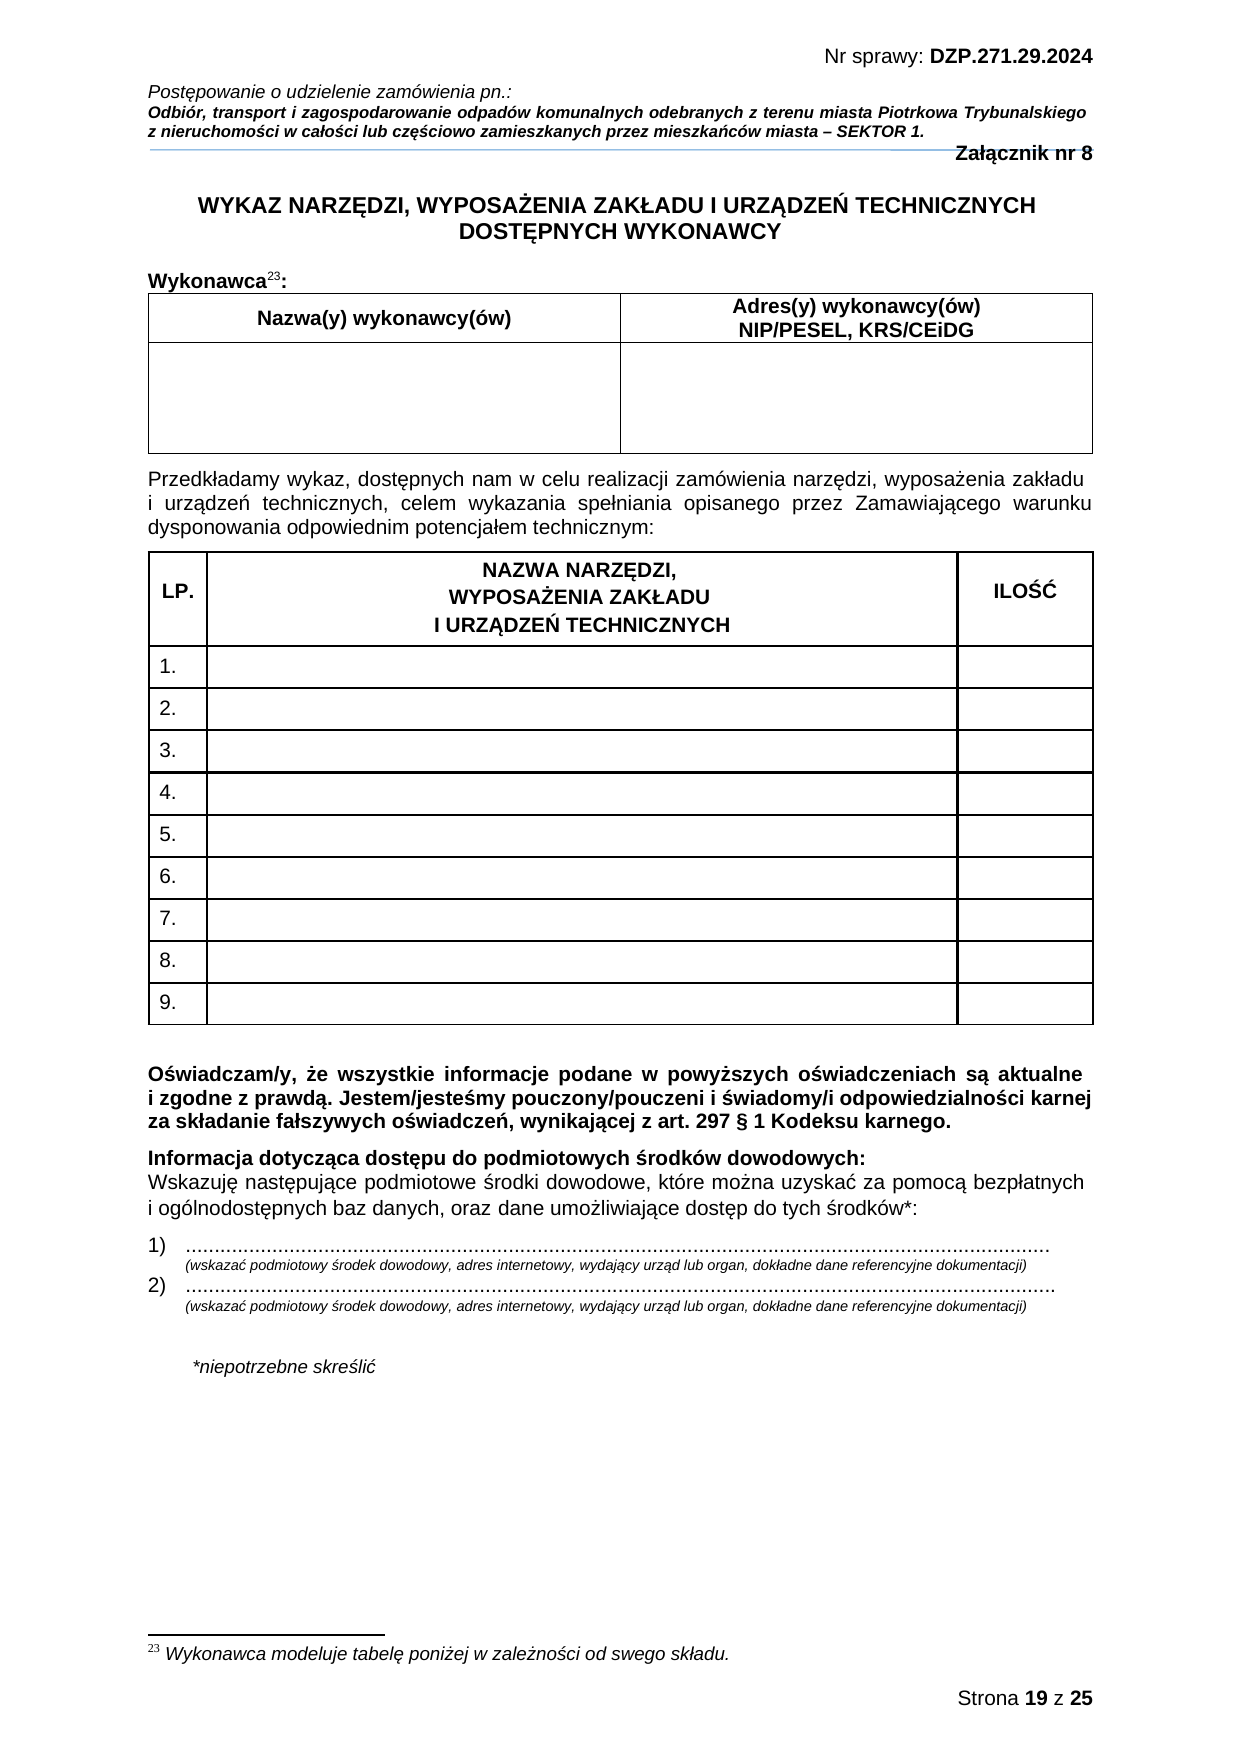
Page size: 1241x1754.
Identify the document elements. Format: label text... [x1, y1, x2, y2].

table_cell [150, 984, 206, 1024]
text Przedkładamy wykaz, dostępnych nam w celu realizacji zamówienia narzędzi, wyposażenia zakładu i urządzeń technicznych, celem wykazania spełniania opisanego przez Zamawiającego warunku dysponowania odpowiednim potencjałem technicznym: [148, 467, 1093, 539]
table_header ILOŚĆ [959, 553, 1092, 645]
table_cell [959, 900, 1092, 940]
table_cell [959, 858, 1092, 898]
text Wykonawca: [148, 269, 1093, 293]
table_cell [150, 942, 206, 982]
list ...................................................................................................................................................... [148, 1233, 1093, 1257]
table_cell [149, 343, 620, 453]
table_cell [208, 816, 956, 856]
table_cell [959, 984, 1092, 1024]
table_cell [621, 343, 1092, 453]
table_cell [208, 942, 956, 982]
table_cell [150, 774, 206, 813]
table_cell [150, 858, 206, 898]
table_cell [959, 731, 1092, 771]
table_cell [959, 647, 1092, 687]
text Załącznik nr 8 [148, 141, 1093, 165]
table_cell [208, 731, 956, 771]
text Informacja dotycząca dostępu do podmiotowych środków dowodowych: [148, 1146, 1093, 1170]
text Oświadczam/y, że wszystkie informacje podane w powyższych oświadczeniach są aktualne i zgodne z prawdą. Jestem/jesteśmy pouczony/pouczeni i świadomy/i odpowiedzialności karnej za składanie fałszywych oświadczeń, wynikającej z art. 297 § 1 Kodeksu karnego. [148, 1061, 1093, 1133]
table_header Adres(y) wykonawcy(ów) NIP/PESEL, KRS/CEiDG [621, 294, 1092, 342]
text (wskazać podmiotowy środek dowodowy, adres internetowy, wydający urząd lub organ, dokładne dane referencyjne dokumentacji) [185, 1257, 1093, 1273]
table_cell [208, 689, 956, 729]
table_cell [150, 647, 206, 687]
table_cell [959, 774, 1092, 813]
table_cell [208, 858, 956, 898]
text *niepotrzebne skreślić [192, 1356, 1093, 1377]
text WYKAZ NARZĘDZI, WYPOSAŻENIA ZAKŁADU I URZĄDZEŃ TECHNICZNYCH DOSTĘPNYCH WYKONAWCY [148, 192, 1093, 244]
table_header LP. [150, 553, 206, 645]
table_cell [150, 900, 206, 940]
table_cell [208, 984, 956, 1024]
table_header NAZWA NARZĘDZI, WYPOSAŻENIA ZAKŁADU I URZĄDZEŃ TECHNICZNYCH [208, 553, 956, 645]
text Wskazuję następujące podmiotowe środki dowodowe, które można uzyskać za pomocą bezpłatnych i ogólnodostępnych baz danych, oraz dane umożliwiające dostęp do tych środków*: [148, 1170, 1093, 1220]
table_header Nazwa(y) wykonawcy(ów) [149, 294, 620, 342]
table_cell [150, 689, 206, 729]
table_cell [959, 942, 1092, 982]
text (wskazać podmiotowy środek dowodowy, adres internetowy, wydający urząd lub organ, dokładne dane referencyjne dokumentacji) [185, 1297, 1093, 1314]
table_cell [208, 647, 956, 687]
table_cell [208, 900, 956, 940]
table_cell [150, 816, 206, 856]
table_cell [150, 731, 206, 771]
table_cell [959, 816, 1092, 856]
table_cell [959, 689, 1092, 729]
table_cell [208, 774, 956, 813]
list ....................................................................................................................................................... [148, 1273, 1093, 1297]
